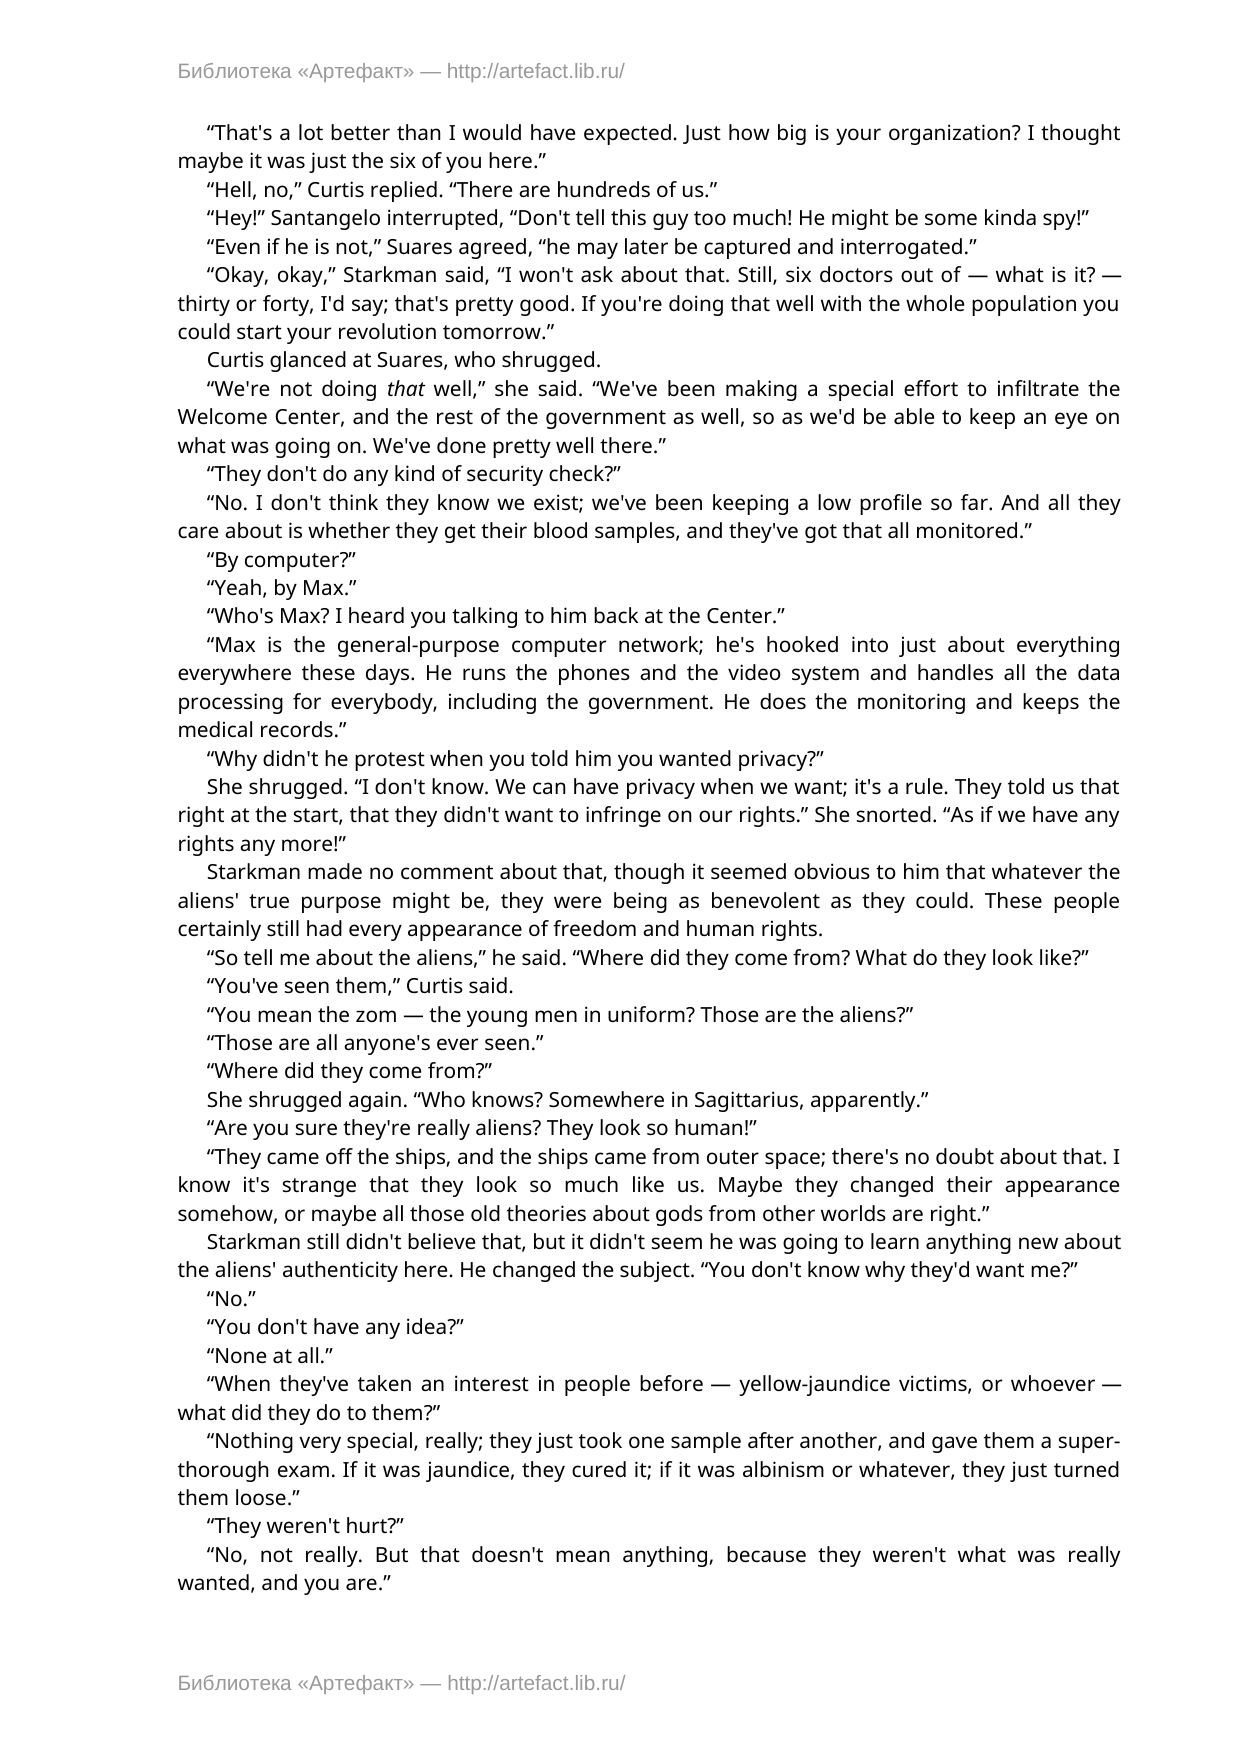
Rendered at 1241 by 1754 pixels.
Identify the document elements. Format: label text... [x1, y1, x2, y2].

text “Hell, no,” Curtis replied. “There are hundreds of us.” [177, 175, 1122, 203]
text “Are you sure they're really aliens? They look so human!” [177, 1113, 1122, 1142]
text “You don't have any idea?” [177, 1312, 1122, 1341]
text “Hey!” Santangelo interrupted, “Don't tell this guy too much! He might be some kinda spy!” [177, 203, 1122, 232]
text “Okay, okay,” Starkman said, “I won't ask about that. Still, six doctors out of — what is it? — thirty or forty, I'd say; that's pretty good. If you're doing that well with the whole population you could start your revolution tomorrow.” [177, 260, 1122, 346]
text “No.” [177, 1284, 1122, 1312]
text She shrugged. “I don't know. We can have privacy when we want; it's a rule. They told us that right at the start, that they didn't want to infringe on our rights.” She snorted. “As if we have any rights any more!” [177, 772, 1122, 857]
text “Why didn't he protest when you told him you wanted privacy?” [177, 744, 1122, 772]
text “By computer?” [177, 545, 1122, 573]
text “Max is the general-purpose computer network; he's hooked into just about everything everywhere these days. He runs the phones and the video system and handles all the data processing for everybody, including the government. He does the monitoring and keeps the medical records.” [177, 630, 1122, 744]
text “They came off the ships, and the ships came from outer space; there's no doubt about that. I know it's strange that they look so much like us. Maybe they changed their appearance somehow, or maybe all those old theories about gods from other worlds are right.” [177, 1142, 1122, 1227]
text “Even if he is not,” Suares agreed, “he may later be captured and interrogated.” [177, 232, 1122, 260]
text “No, not really. But that doesn't mean anything, because they weren't what was really wanted, and you are.” [177, 1540, 1122, 1597]
text “You mean the zom — the young men in uniform? Those are the aliens?” [177, 1000, 1122, 1028]
text “That's a lot better than I would have expected. Just how big is your organization? I thought maybe it was just the six of you here.” [177, 118, 1122, 175]
text “You've seen them,” Curtis said. [177, 971, 1122, 1000]
text “We're not doing that well,” she said. “We've been making a special effort to infiltrate the Welcome Center, and the rest of the government as well, so as we'd be able to keep an eye on what was going on. We've done pretty well there.” [177, 374, 1122, 459]
text “So tell me about the aliens,” he said. “Where did they come from? What do they look like?” [177, 943, 1122, 971]
text “None at all.” [177, 1341, 1122, 1369]
text “No. I don't think they know we exist; we've been keeping a low profile so far. And all they care about is whether they get their blood samples, and they've got that all monitored.” [177, 488, 1122, 545]
text “Who's Max? I heard you talking to him back at the Center.” [177, 602, 1122, 630]
text Curtis glanced at Suares, who shrugged. [177, 346, 1122, 374]
text “Those are all anyone's ever seen.” [177, 1028, 1122, 1057]
text “Yeah, by Max.” [177, 573, 1122, 602]
text Starkman made no comment about that, though it seemed obvious to him that whatever the aliens' true purpose might be, they were being as benevolent as they could. These people certainly still had every appearance of freedom and human rights. [177, 857, 1122, 943]
text “When they've taken an interest in people before — yellow-jaundice victims, or whoever — what did they do to them?” [177, 1369, 1122, 1426]
text “They weren't hurt?” [177, 1512, 1122, 1540]
text She shrugged again. “Who knows? Somewhere in Sagittarius, apparently.” [177, 1085, 1122, 1113]
text “Where did they come from?” [177, 1057, 1122, 1085]
text “Nothing very special, really; they just took one sample after another, and gave them a super-thorough exam. If it was jaundice, they cured it; if it was albinism or whatever, they just turned them loose.” [177, 1426, 1122, 1512]
text “They don't do any kind of security check?” [177, 459, 1122, 488]
text Starkman still didn't believe that, but it didn't seem he was going to learn anything new about the aliens' authenticity here. He changed the subject. “You don't know why they'd want me?” [177, 1227, 1122, 1284]
